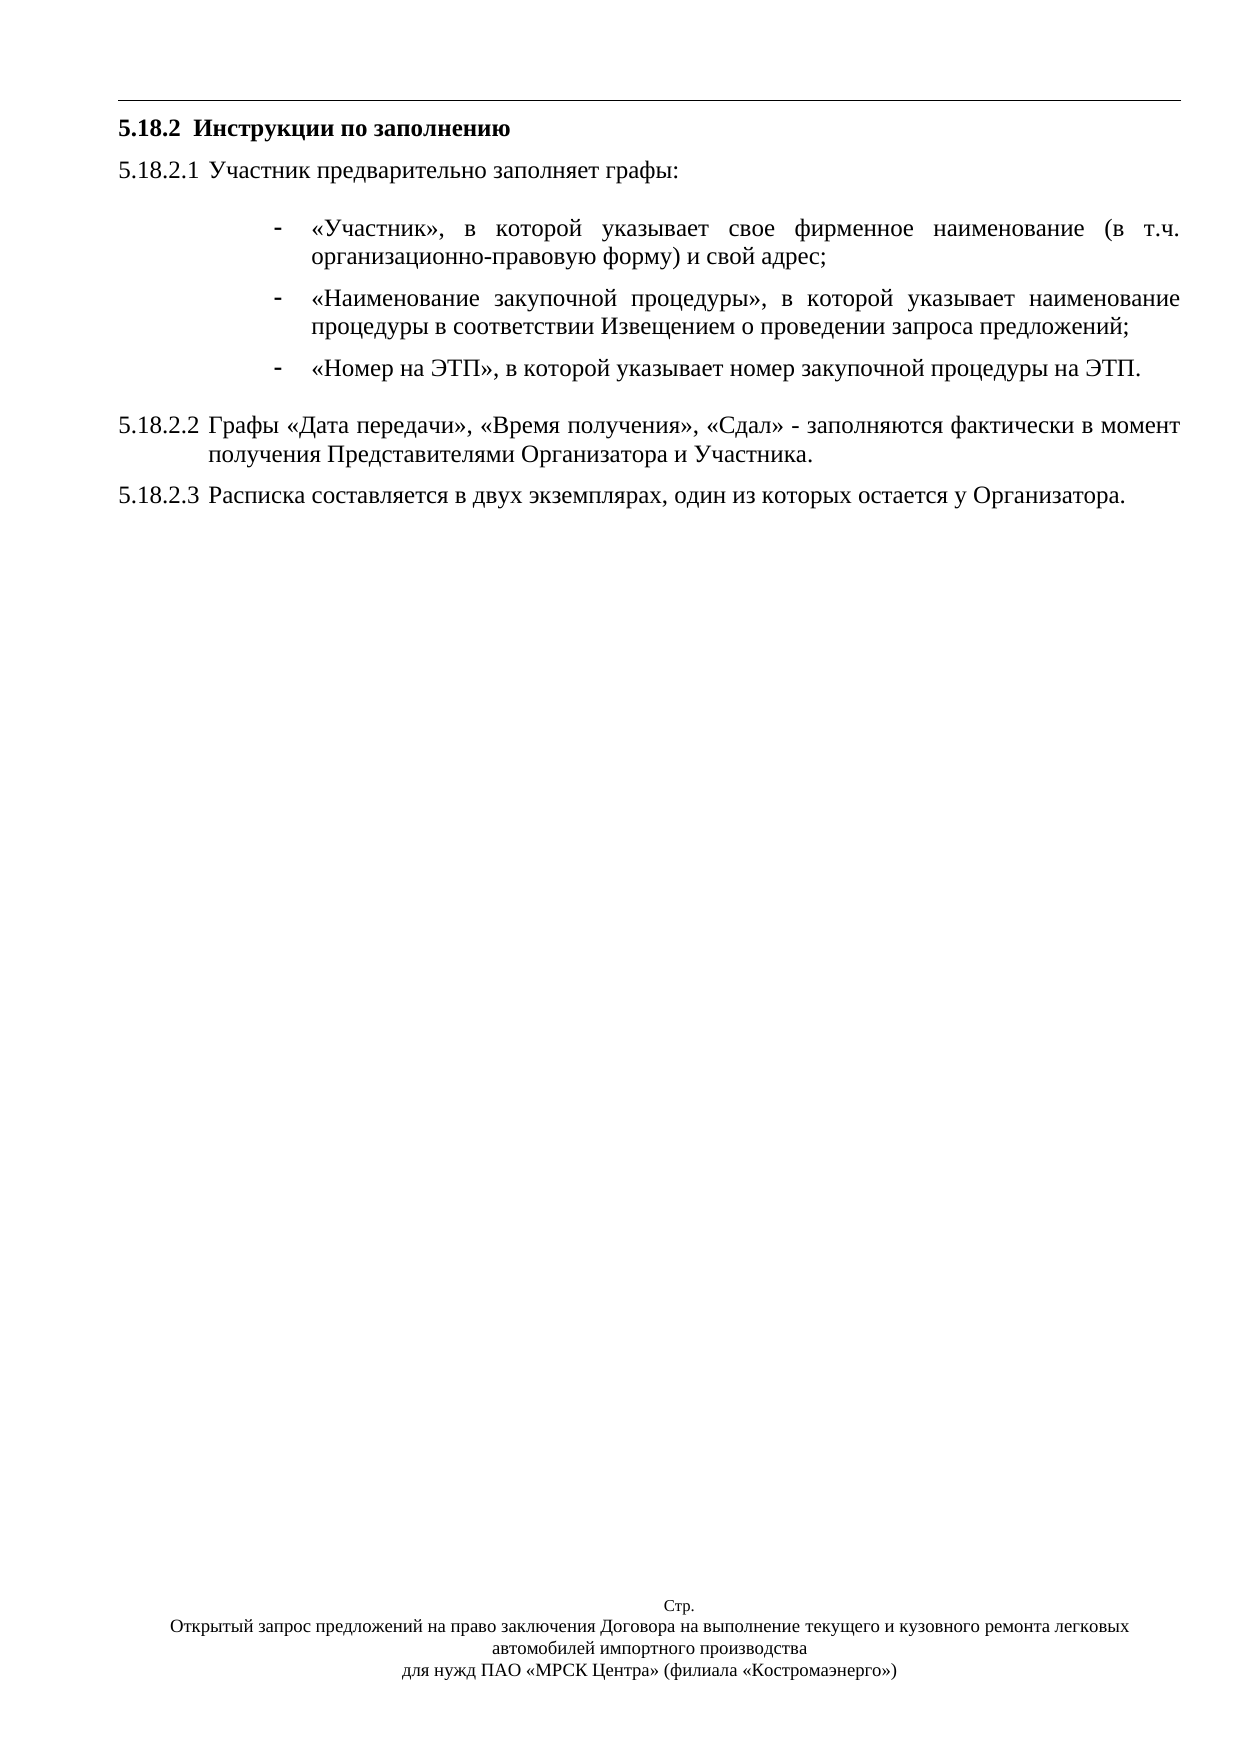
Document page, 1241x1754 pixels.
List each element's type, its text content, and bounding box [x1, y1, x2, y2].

list «Участник», в которой указывает свое фирменное наименование (в т.ч. организационно-правовую форму) и свой адрес; [274, 213, 1181, 270]
list Графы «Дата передачи», «Время получения», «Сдал» - заполняются фактически в момент получения Представителями Организатора и Участника. [118, 411, 1181, 468]
list Участник предварительно заполняет графы: [118, 155, 1181, 183]
list «Номер на ЭТП», в которой указывает номер закупочной процедуры на ЭТП. [274, 353, 1181, 381]
list «Наименование закупочной процедуры», в которой указывает наименование процедуры в соответствии Извещением о проведении запроса предложений; [274, 283, 1181, 340]
list Расписка составляется в двух экземплярах, один из которых остается у Организатора. [118, 481, 1181, 509]
subtitle Инструкции по заполнению [118, 113, 1181, 142]
